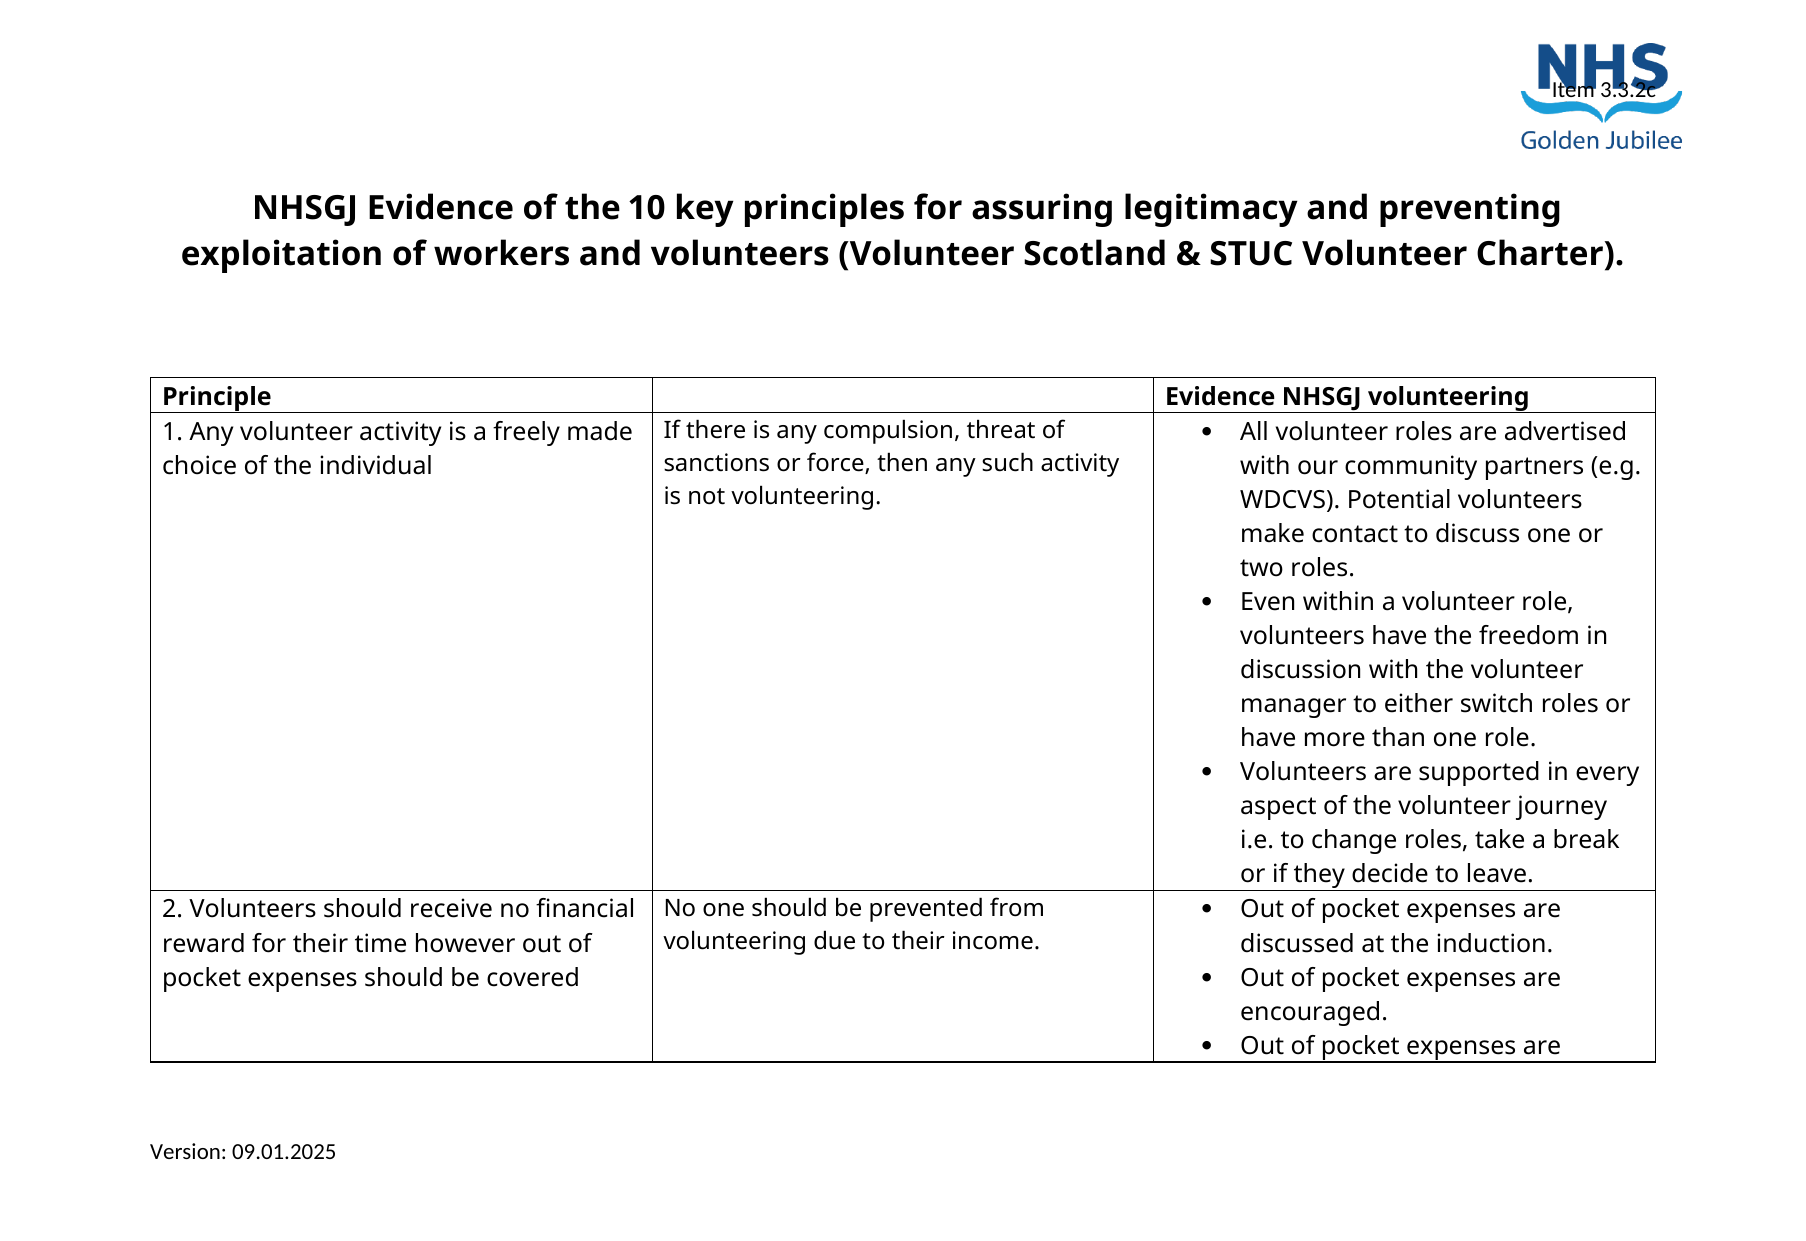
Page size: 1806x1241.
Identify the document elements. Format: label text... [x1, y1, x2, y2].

picture [1520, 43, 1683, 155]
table_header Principle [151, 378, 652, 412]
table_cell All volunteer roles are advertised with our community partners (e.g. WDCVS). Potential volunteers make contact to discuss one or two roles. Even within a volunteer role, volunteers have the freedom in discussion with the volunteer manager to either switch roles or have more than one role. Volunteers are supported in every aspect of the volunteer journey i.e. to change roles, take a break or if they decide to leave. [1154, 413, 1655, 890]
text NHSGJ Evidence of the 10 key principles for assuring legitimacy and preventing exploitation of workers and volunteers (Volunteer Scotland & STUC Volunteer Charter). [150, 184, 1656, 275]
table_cell 1. Any volunteer activity is a freely made choice of the individual [151, 413, 652, 890]
table_header [653, 378, 1153, 412]
table_cell No one should be prevented from volunteering due to their income. [653, 891, 1153, 1061]
table_cell If there is any compulsion, threat of sanctions or force, then any such activity is not volunteering. [653, 413, 1153, 890]
table_cell 2. Volunteers should receive no financial reward for their time however out of pocket expenses should be covered [151, 891, 652, 1061]
table_header Evidence NHSGJ volunteering [1154, 378, 1655, 412]
